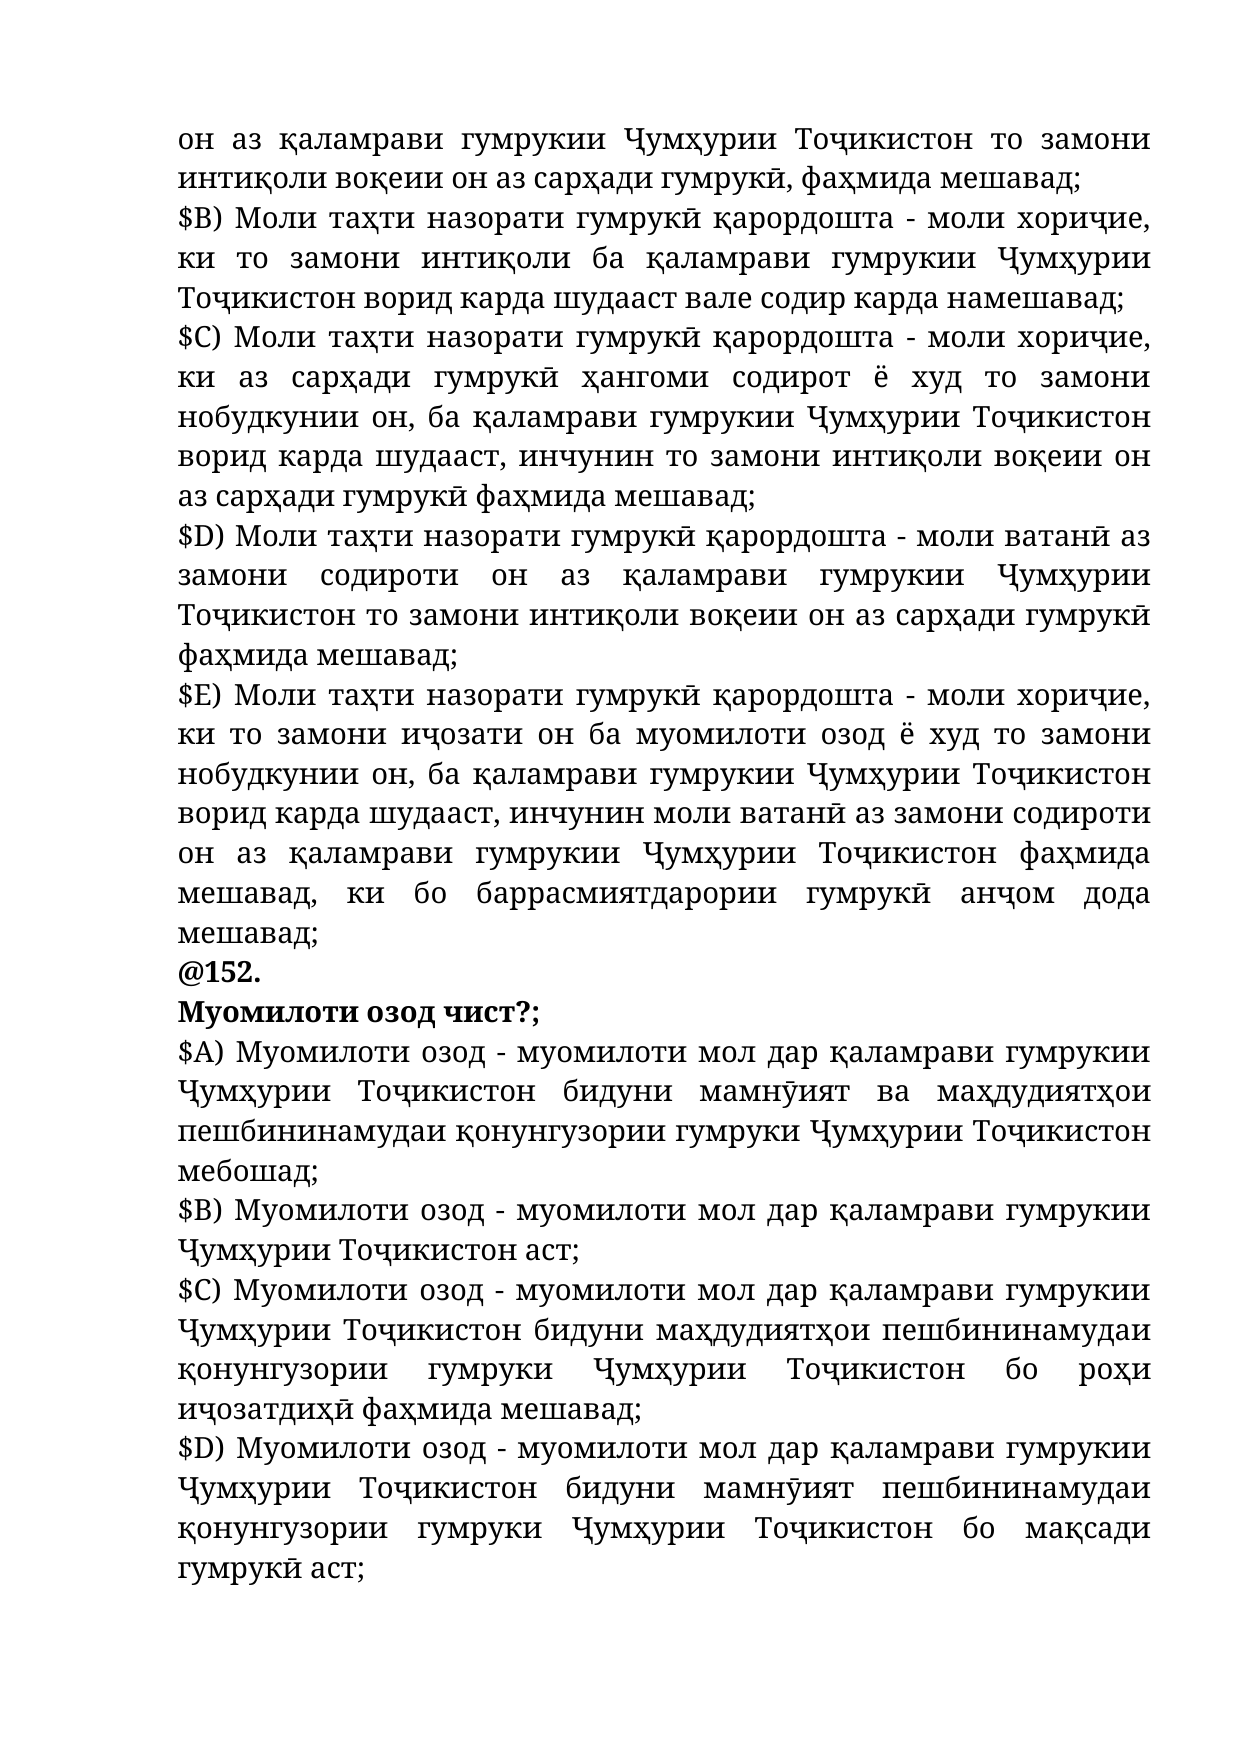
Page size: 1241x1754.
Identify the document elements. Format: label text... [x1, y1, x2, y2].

text $C) Моли таҳти назорати гумрукӣ қарордошта - моли хориҷие, ки аз сарҳади гумрукӣ ҳангоми содирот ё худ то замони нобудкунии он, ба қаламрави гумрукии Ҷумҳурии Тоҷикистон ворид карда шудааст, инчунин то замони интиқоли воқеии он аз сарҳади гумрукӣ фаҳмида мешавад; [177, 317, 1152, 515]
text $D) Муомилоти озод - муомилоти мол дар қаламрави гумрукии Ҷумҳурии Тоҷикистон бидуни мамнӯият пешбининамудаи қонунгузории гумруки Ҷумҳурии Тоҷикистон бо мақсади гумрукӣ аст; [177, 1428, 1152, 1587]
text $A) Муомилоти озод - муомилоти мол дар қаламрави гумрукии Ҷумҳурии Тоҷикистон бидуни мамнӯият ва маҳдудиятҳои пешбининамудаи қонунгузории гумруки Ҷумҳурии Тоҷикистон мебошад; [177, 1031, 1152, 1190]
text @152. [177, 952, 1152, 991]
text $D) Моли таҳти назорати гумрукӣ қарордошта - моли ватанӣ аз замони содироти он аз қаламрави гумрукии Ҷумҳурии Тоҷикистон то замони интиқоли воқеии он аз сарҳади гумрукӣ фаҳмида мешавад; [177, 515, 1152, 674]
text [177, 118, 1152, 197]
text $C) Муомилоти озод - муомилоти мол дар қаламрави гумрукии Ҷумҳурии Тоҷикистон бидуни маҳдудиятҳои пешбининамудаи қонунгузории гумруки Ҷумҳурии Тоҷикистон бо роҳи иҷозатдиҳӣ фаҳмида мешавад; [177, 1269, 1152, 1428]
text $B) Моли таҳти назорати гумрукӣ қарордошта - моли хориҷие, ки то замони интиқоли ба қаламрави гумрукии Ҷумҳурии Тоҷикистон ворид карда шудааст вале содир карда намешавад; [177, 197, 1152, 317]
text $B) Муомилоти озод - муомилоти мол дар қаламрави гумрукии Ҷумҳурии Тоҷикистон аст; [177, 1190, 1152, 1269]
text $E) Моли таҳти назорати гумрукӣ қарордошта - моли хориҷие, ки то замони иҷозати он ба муомилоти озод ё худ то замони нобудкунии он, ба қаламрави гумрукии Ҷумҳурии Тоҷикистон ворид карда шудааст, инчунин моли ватанӣ аз замони содироти он аз қаламрави гумрукии Ҷумҳурии Тоҷикистон фаҳмида мешавад, ки бо баррасмиятдарории гумрукӣ анҷом дода мешавад; [177, 674, 1152, 952]
text Муомилоти озод чист?; [177, 991, 1152, 1031]
